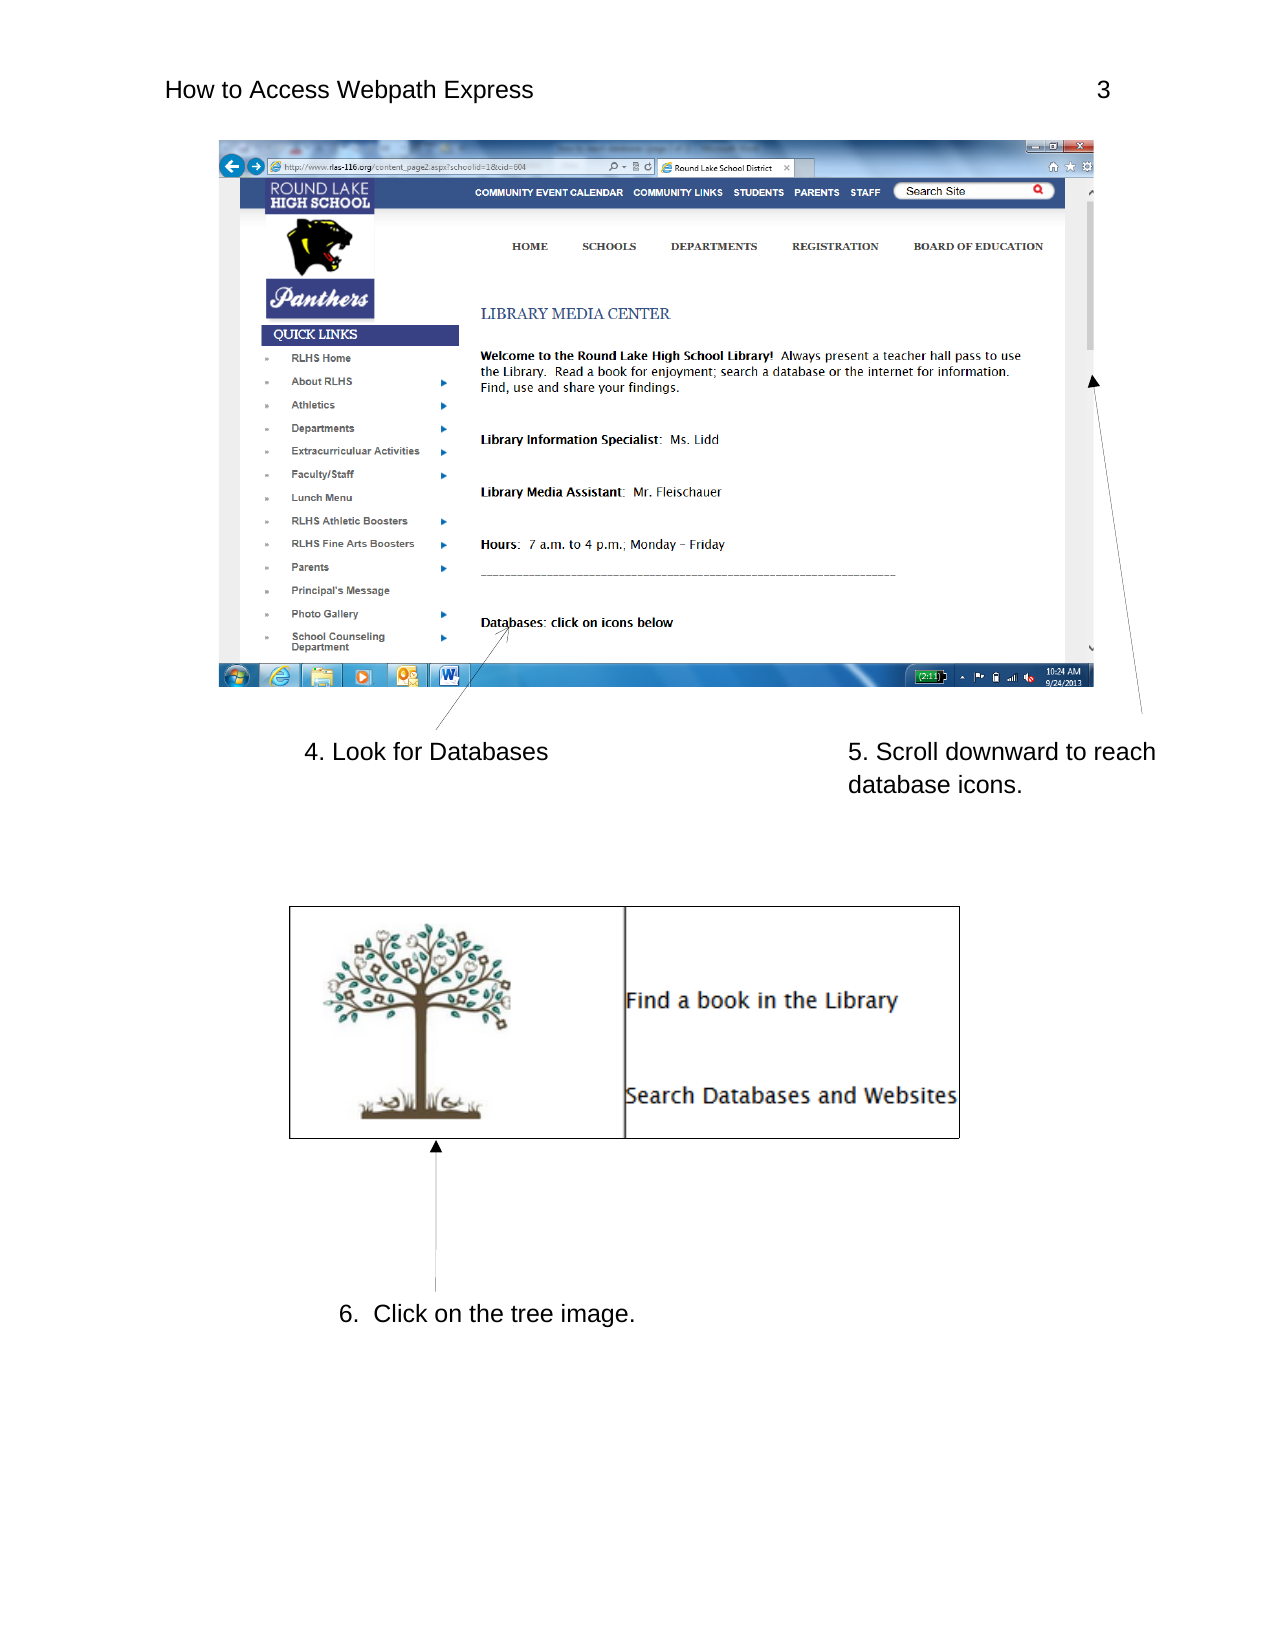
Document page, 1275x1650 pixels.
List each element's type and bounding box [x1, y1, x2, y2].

picture [218, 140, 1093, 688]
